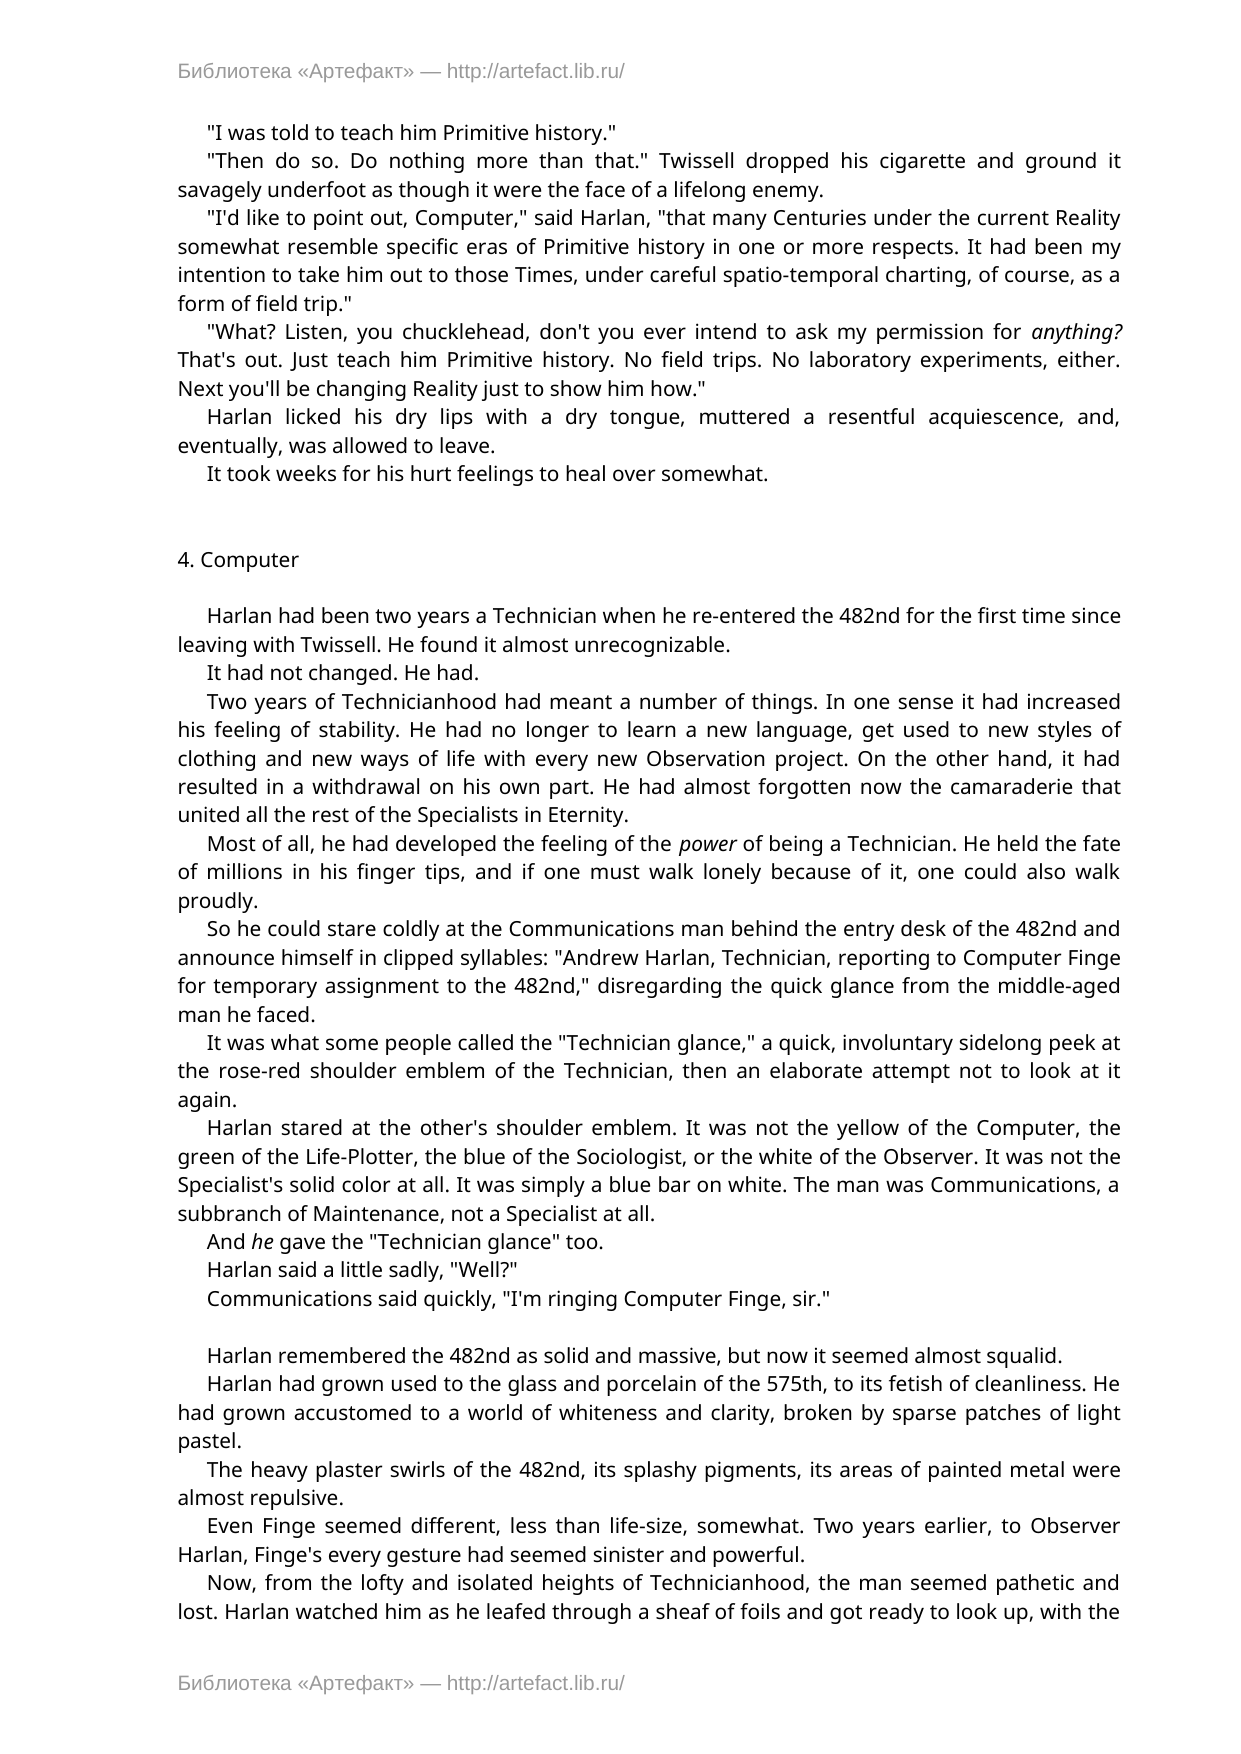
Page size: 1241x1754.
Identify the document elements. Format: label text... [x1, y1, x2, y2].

text "I'd like to point out, Computer," said Harlan, "that many Centuries under the current Reality somewhat resemble specific eras of Primitive history in one or more respects. It had been my intention to take him out to those Times, under careful spatio-temporal charting, of course, as a form of field trip." [177, 203, 1122, 317]
text "Then do so. Do nothing more than that." Twissell dropped his cigarette and ground it savagely underfoot as though it were the face of a lifelong enemy. [177, 147, 1122, 203]
text Harlan remembered the 482nd as solid and massive, but now it seemed almost squalid. [177, 1341, 1122, 1369]
text It had not changed. He had. [177, 658, 1122, 687]
subtitle 4. Computer [177, 545, 1122, 573]
text Harlan stared at the other's shoulder emblem. It was not the yellow of the Computer, the green of the Life-Plotter, the blue of the Sociologist, or the white of the Observer. It was not the Specialist's solid color at all. It was simply a blue bar on white. The man was Communications, a subbranch of Maintenance, not a Specialist at all. [177, 1113, 1122, 1227]
text It took weeks for his hurt feelings to heal over somewhat. [177, 459, 1122, 488]
text "What? Listen, you chucklehead, don't you ever intend to ask my permission for anything? That's out. Just teach him Primitive history. No field trips. No laboratory experiments, either. Next you'll be changing Reality just to show him how." [177, 317, 1122, 402]
text It was what some people called the "Technician glance," a quick, involuntary sidelong peek at the rose-red shoulder emblem of the Technician, then an elaborate attempt not to look at it again. [177, 1028, 1122, 1113]
text Communications said quickly, "I'm ringing Computer Finge, sir." [177, 1284, 1122, 1312]
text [177, 1568, 1122, 1625]
text Two years of Technicianhood had meant a number of things. In one sense it had increased his feeling of stability. He had no longer to learn a new language, get used to new styles of clothing and new ways of life with every new Observation project. On the other hand, it had resulted in a withdrawal on his own part. He had almost forgotten now the camaraderie that united all the rest of the Specialists in Eternity. [177, 687, 1122, 829]
text Most of all, he had developed the feeling of the power of being a Technician. He held the fate of millions in his finger tips, and if one must walk lonely because of it, one could also walk proudly. [177, 829, 1122, 914]
text Harlan said a little sadly, "Well?" [177, 1256, 1122, 1284]
text So he could stare coldly at the Communications man behind the entry desk of the 482nd and announce himself in clipped syllables: "Andrew Harlan, Technician, reporting to Computer Finge for temporary assignment to the 482nd," disregarding the quick glance from the middle-aged man he faced. [177, 914, 1122, 1028]
text Even Finge seemed different, less than life-size, somewhat. Two years earlier, to Observer Harlan, Finge's every gesture had seemed sinister and powerful. [177, 1512, 1122, 1568]
text Harlan had been two years a Technician when he re-entered the 482nd for the first time since leaving with Twissell. He found it almost unrecognizable. [177, 602, 1122, 658]
text Harlan licked his dry lips with a dry tongue, muttered a resentful acquiescence, and, eventually, was allowed to leave. [177, 402, 1122, 459]
text "I was told to teach him Primitive history." [177, 118, 1122, 147]
text And he gave the "Technician glance" too. [177, 1227, 1122, 1256]
text The heavy plaster swirls of the 482nd, its splashy pigments, its areas of painted metal were almost repulsive. [177, 1455, 1122, 1512]
text Harlan had grown used to the glass and porcelain of the 575th, to its fetish of cleanliness. He had grown accustomed to a world of whiteness and clarity, broken by sparse patches of light pastel. [177, 1369, 1122, 1455]
